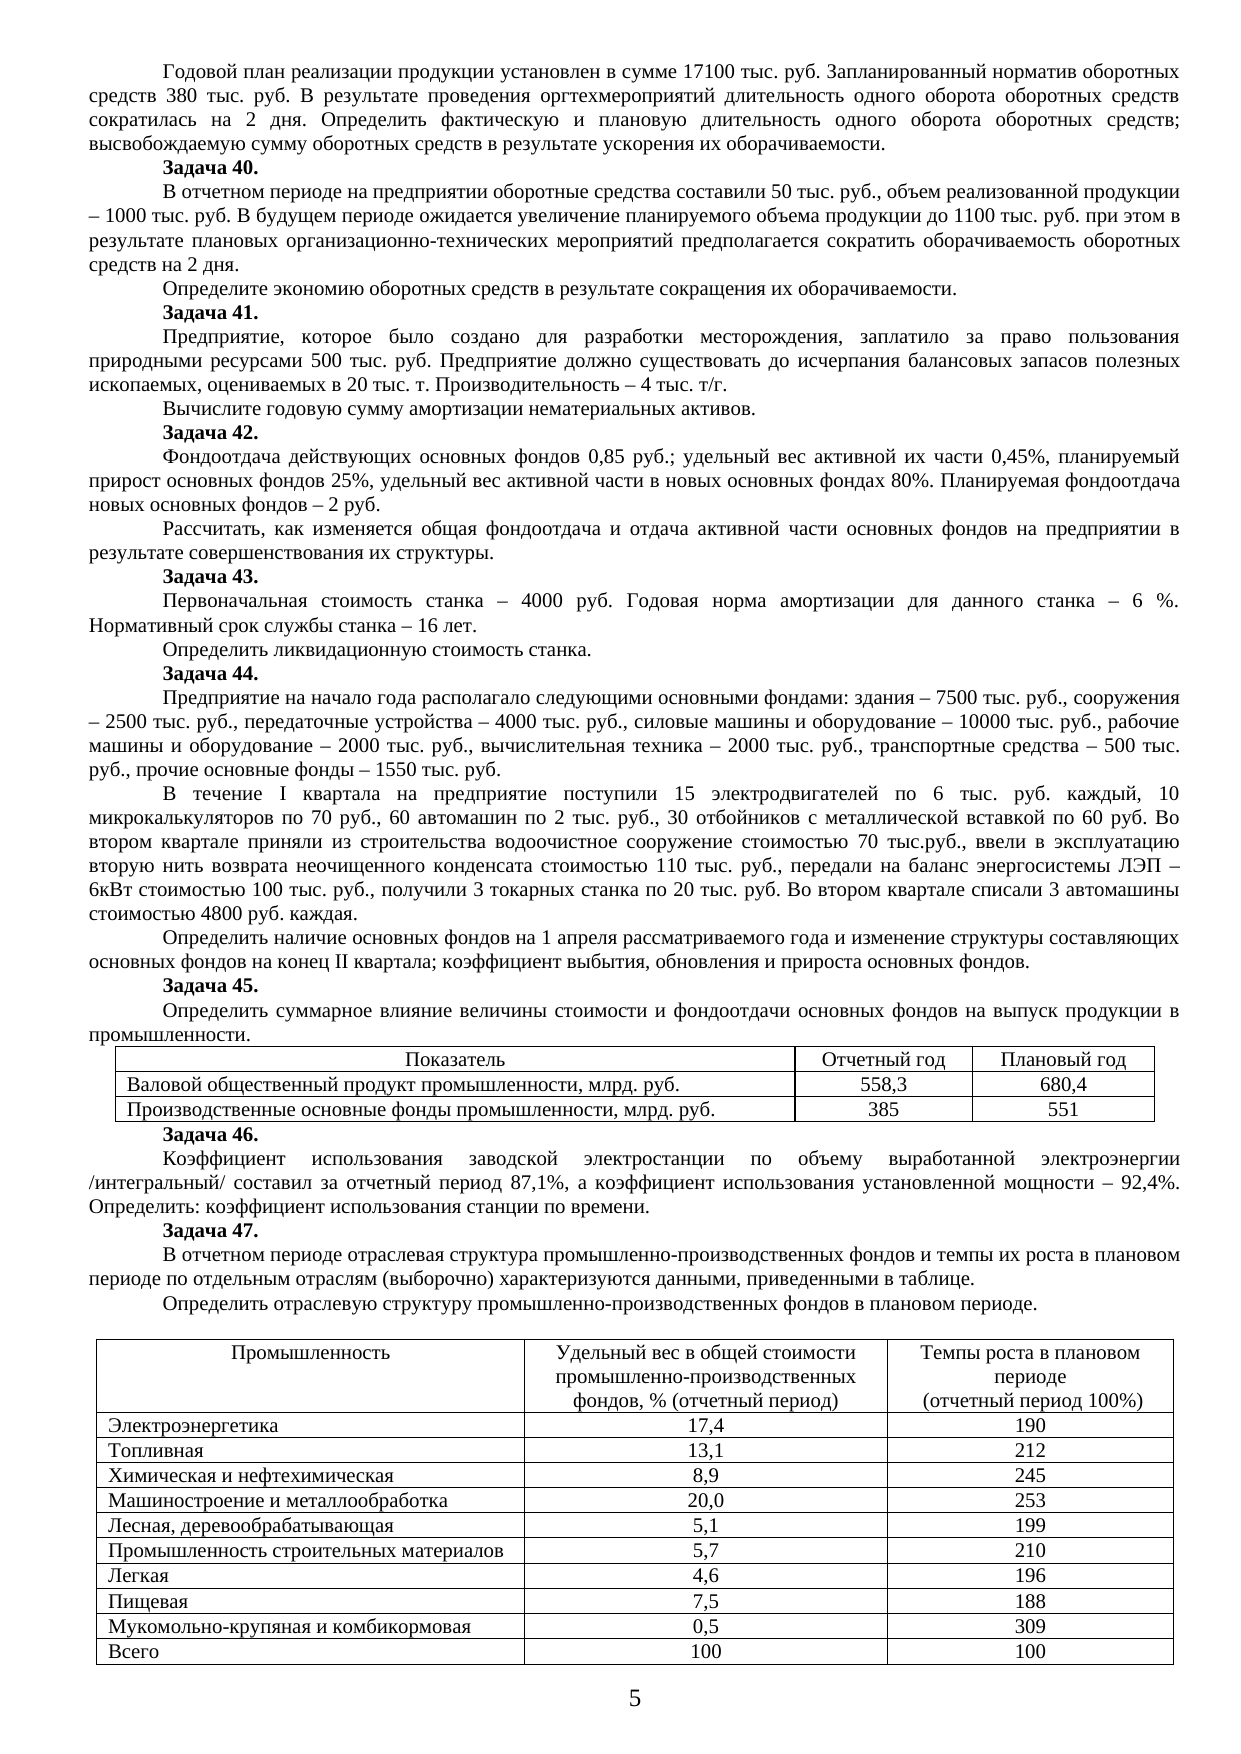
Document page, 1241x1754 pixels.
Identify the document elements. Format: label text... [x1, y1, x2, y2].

table_cell 20,0 [525, 1488, 887, 1512]
text Предприятие, которое было создано для разработки месторождения, заплатило за право пользования природными ресурсами 500 тыс. руб. Предприятие должно существовать до исчерпания балансовых запасов полезных ископаемых, оцениваемых в 20 тыс. т. Производительность – 4 тыс. т/г. [89, 324, 1181, 396]
text Определить суммарное влияние величины стоимости и фондоотдачи основных фондов на выпуск продукции в промышленности. [89, 997, 1181, 1046]
table_cell 7,5 [525, 1589, 887, 1613]
table_cell 5,7 [525, 1538, 887, 1562]
table_cell Промышленность строительных материалов [97, 1538, 524, 1562]
text Годовой план реализации продукции установлен в сумме 17100 тыс. руб. Запланированный норматив оборотных средств 380 тыс. руб. В результате проведения оргтехмероприятий длительность одного оборота оборотных средств сократилась на 2 дня. Определить фактическую и плановую длительность одного оборота оборотных средств; высвобождаемую сумму оборотных средств в результате ускорения их оборачиваемости. [89, 59, 1181, 155]
table_cell Всего [97, 1639, 524, 1664]
table_header Отчетный год [796, 1047, 972, 1071]
table_header Удельный вес в общей стоимости промышленно-производственных фондов, % (отчетный период) [525, 1340, 887, 1412]
text Первоначальная стоимость станка – 4000 руб. Годовая норма амортизации для данного станка – 6 %. Нормативный срок службы станка – 16 лет. [89, 588, 1181, 637]
table_cell 13,1 [525, 1438, 887, 1462]
table_cell Химическая и нефтехимическая [97, 1463, 524, 1487]
table_cell 188 [888, 1589, 1173, 1613]
table_cell 680,4 [973, 1072, 1154, 1096]
table_cell 100 [888, 1639, 1173, 1664]
table_cell 199 [888, 1513, 1173, 1537]
table_header Плановый год [973, 1047, 1154, 1071]
table_cell 253 [888, 1488, 1173, 1512]
table_cell 8,9 [525, 1463, 887, 1487]
table_cell 309 [888, 1614, 1173, 1638]
table_header Темпы роста в плановом периоде (отчетный период 100%) [888, 1340, 1173, 1412]
table_cell 210 [888, 1538, 1173, 1562]
table_cell Лесная, деревообрабатывающая [97, 1513, 524, 1537]
table_cell Электроэнергетика [97, 1413, 524, 1437]
table_cell 212 [888, 1438, 1173, 1462]
table_cell 558,3 [796, 1072, 972, 1096]
text Вычислите годовую сумму амортизации нематериальных активов. [89, 396, 1181, 420]
table_cell Легкая [97, 1564, 524, 1587]
table_cell Мукомольно-крупяная и комбикормовая [97, 1614, 524, 1638]
table_cell 0,5 [525, 1614, 887, 1638]
table_cell Валовой общественный продукт промышленности, млрд. руб. [116, 1072, 794, 1096]
text Предприятие на начало года располагало следующими основными фондами: здания – 7500 тыс. руб., сооружения – 2500 тыс. руб., передаточные устройства – 4000 тыс. руб., силовые машины и оборудование – 10000 тыс. руб., рабочие машины и оборудование – 2000 тыс. руб., вычислительная техника – 2000 тыс. руб., транспортные средства – 500 тыс. руб., прочие основные фонды – 1550 тыс. руб. [89, 685, 1181, 781]
table_header Показатель [116, 1047, 794, 1071]
table_cell Машиностроение и металлообработка [97, 1488, 524, 1512]
text Определить ликвидационную стоимость станка. [89, 637, 1181, 661]
table_header Промышленность [97, 1340, 524, 1412]
table_cell 17,4 [525, 1413, 887, 1437]
text В течение I квартала на предприятие поступили 15 электродвигателей по 6 тыс. руб. каждый, 10 микрокалькуляторов по 70 руб., 60 автомашин по 2 тыс. руб., 30 отбойников с металлической вставкой по 60 руб. Во втором квартале приняли из строительства водоочистное сооружение стоимостью 70 тыс.руб., ввели в эксплуатацию вторую нить возврата неочищенного конденсата стоимостью 110 тыс. руб., передали на баланс энергосистемы ЛЭП – 6кВт стоимостью 100 тыс. руб., получили 3 токарных станка по 20 тыс. руб. Во втором квартале списали 3 автомашины стоимостью 4800 руб. каждая. [89, 781, 1181, 925]
text Определить наличие основных фондов на 1 апреля рассматриваемого года и изменение структуры составляющих основных фондов на конец II квартала; коэффициент выбытия, обновления и прироста основных фондов. [89, 925, 1181, 973]
table_cell Производственные основные фонды промышленности, млрд. руб. [116, 1097, 794, 1121]
table_cell Топливная [97, 1438, 524, 1462]
text Определите экономию оборотных средств в результате сокращения их оборачиваемости. [89, 276, 1181, 300]
text Коэффициент использования заводской электростанции по объему выработанной электроэнергии /интегральный/ составил за отчетный период 87,1%, а коэффициент использования установленной мощности – 92,4%. Определить: коэффициент использования станции по времени. [89, 1146, 1181, 1218]
text Рассчитать, как изменяется общая фондоотдача и отдача активной части основных фондов на предприятии в результате совершенствования их структуры. [89, 516, 1181, 564]
table_cell Пищевая [97, 1589, 524, 1613]
table_cell 385 [796, 1097, 972, 1121]
table_cell 100 [525, 1639, 887, 1664]
table_cell 5,1 [525, 1513, 887, 1537]
table_cell 190 [888, 1413, 1173, 1437]
table_cell 245 [888, 1463, 1173, 1487]
text Фондоотдача действующих основных фондов 0,85 руб.; удельный вес активной их части 0,45%, планируемый прирост основных фондов 25%, удельный вес активной части в новых основных фондах 80%. Планируемая фондоотдача новых основных фондов – 2 руб. [89, 444, 1181, 516]
table_cell 4,6 [525, 1564, 887, 1587]
table_cell 196 [888, 1564, 1173, 1587]
text В отчетном периоде отраслевая структура промышленно-производственных фондов и темпы их роста в плановом периоде по отдельным отраслям (выборочно) характеризуются данными, приведенными в таблице. [89, 1242, 1181, 1290]
text В отчетном периоде на предприятии оборотные средства составили 50 тыс. руб., объем реализованной продукции – 1000 тыс. руб. В будущем периоде ожидается увеличение планируемого объема продукции до 1100 тыс. руб. при этом в результате плановых организационно-технических мероприятий предполагается сократить оборачиваемость оборотных средств на 2 дня. [89, 179, 1181, 276]
text Определить отраслевую структуру промышленно-производственных фондов в плановом периоде. [89, 1290, 1181, 1314]
table_cell 551 [973, 1097, 1154, 1121]
